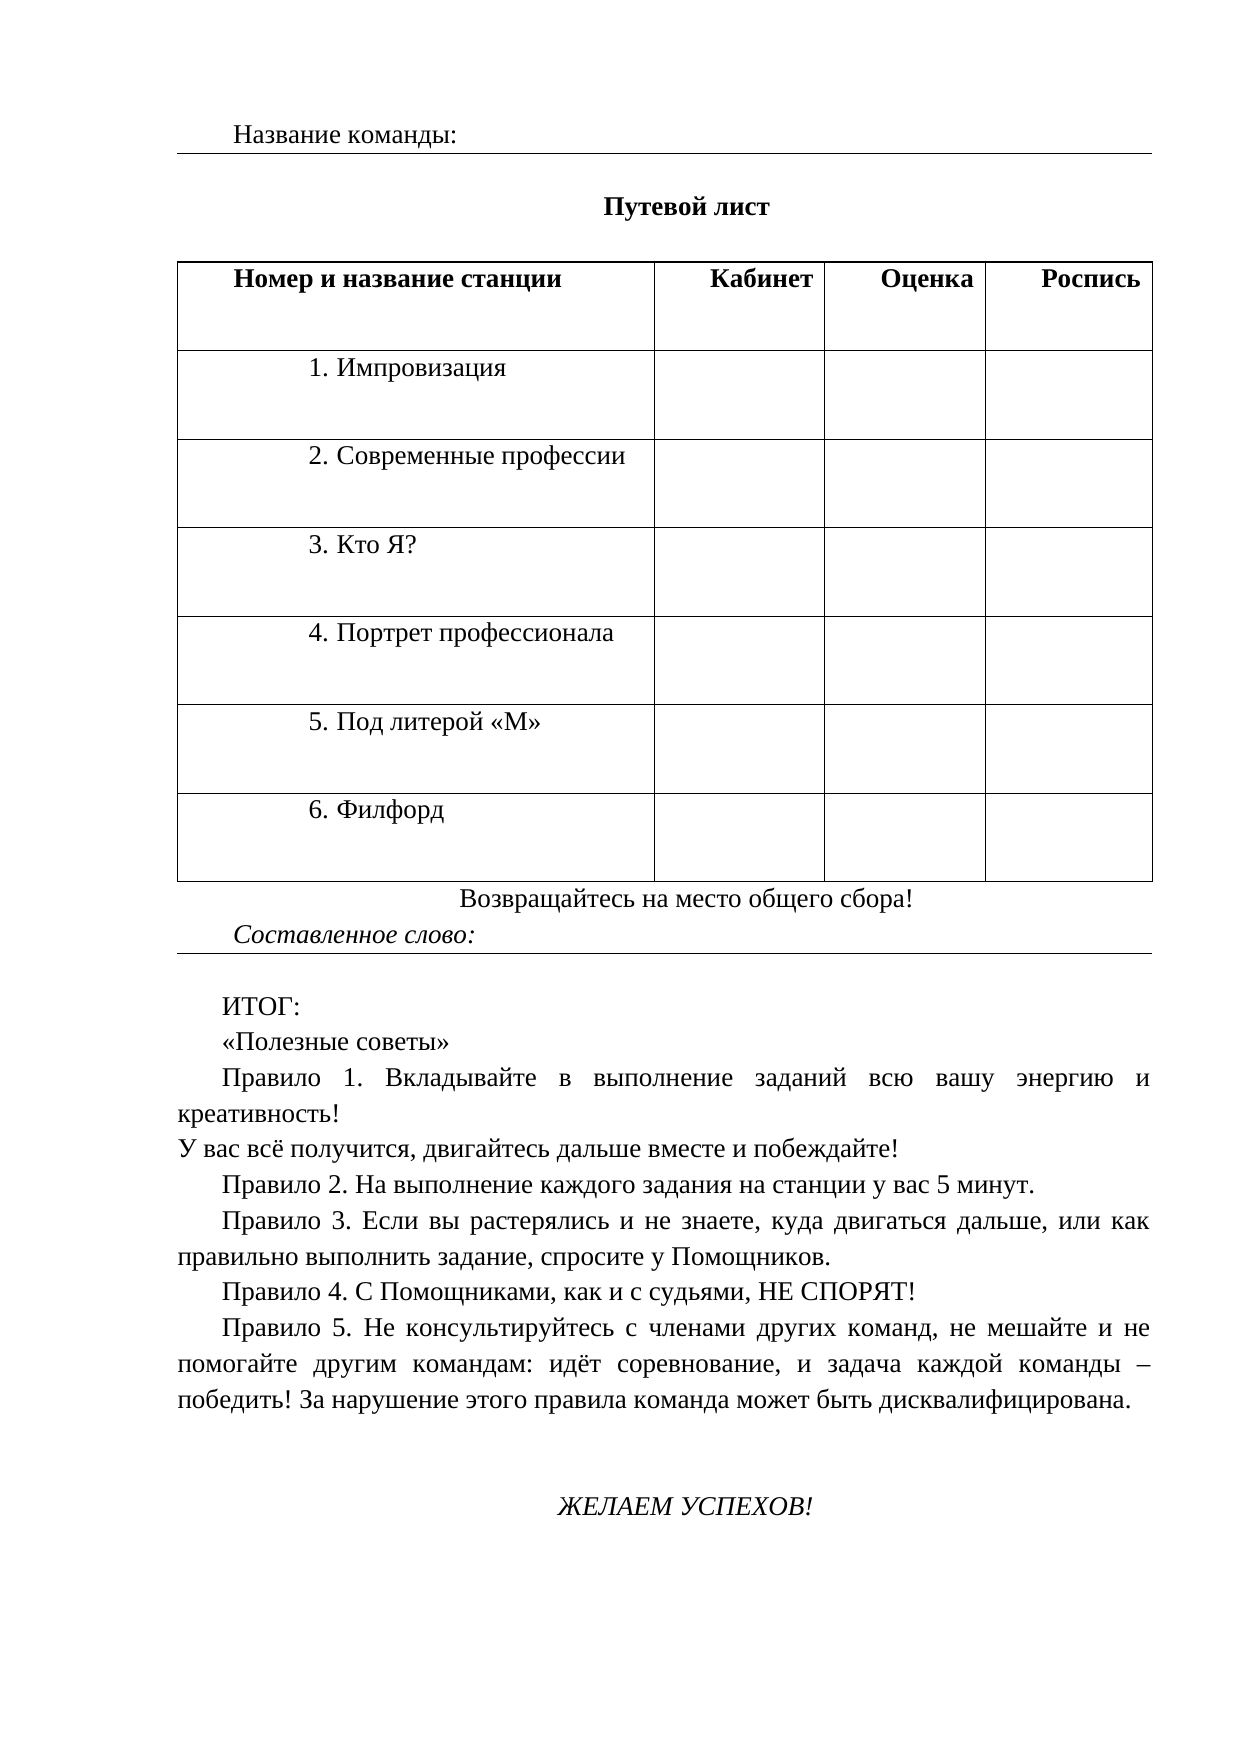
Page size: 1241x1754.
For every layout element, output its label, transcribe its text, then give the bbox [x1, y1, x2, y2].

text Путевой лист [177, 190, 1152, 221]
text Правило 3. Если вы растерялись и не знаете, куда двигаться дальше, или как правильно выполнить задание, спросите у Помощников. [177, 1204, 1152, 1271]
text ИТОГ: [177, 990, 1152, 1021]
table_cell [655, 794, 824, 881]
table_cell [655, 440, 824, 527]
table_cell Импровизация [178, 351, 654, 438]
table_cell Портрет профессионала [178, 617, 654, 704]
table_cell [655, 617, 824, 704]
text Правило 5. Не консультируйтесь с членами других команд, не мешайте и не помогайте другим командам: идёт соревнование, и задача каждой команды – победить! За нарушение этого правила команда может быть дисквалифицирована. [177, 1311, 1152, 1414]
table_cell [655, 705, 824, 793]
table_cell [986, 794, 1152, 881]
table_cell [825, 351, 985, 438]
table_cell Филфорд [178, 794, 654, 881]
text Возвращайтесь на место общего сбора! [177, 882, 1152, 913]
table_cell [986, 705, 1152, 793]
table_cell [825, 705, 985, 793]
text ЖЕЛАЕМ УСПЕХОВ! [177, 1490, 1152, 1521]
table_header Номер и название станции [178, 263, 654, 350]
table_header Роспись [986, 263, 1152, 350]
table_cell [986, 440, 1152, 527]
text Правило 1. Вкладывайте в выполнение заданий всю вашу энергию и креативность! У вас всё получится, двигайтесь дальше вместе и побеждайте! [177, 1061, 1152, 1164]
text Правило 4. С Помощниками, как и с судьями, НЕ СПОРЯТ! [177, 1276, 1152, 1307]
table_header Составленное слово: [177, 918, 1152, 953]
table_header Название команды: [177, 118, 1152, 153]
table_cell [655, 528, 824, 616]
table_cell [825, 617, 985, 704]
table_cell [986, 351, 1152, 438]
table_cell [986, 528, 1152, 616]
table_cell [986, 617, 1152, 704]
table_cell Под литерой «М» [178, 705, 654, 793]
table_cell [825, 440, 985, 527]
table_cell [655, 351, 824, 438]
table_header Кабинет [655, 263, 824, 350]
table_cell Современные профессии [178, 440, 654, 527]
table_cell Кто Я? [178, 528, 654, 616]
text Правило 2. На выполнение каждого задания на станции у вас 5 минут. [177, 1168, 1152, 1199]
table_cell [825, 528, 985, 616]
table_cell [825, 794, 985, 881]
text «Полезные советы» [177, 1025, 1152, 1057]
table_header Оценка [825, 263, 985, 350]
